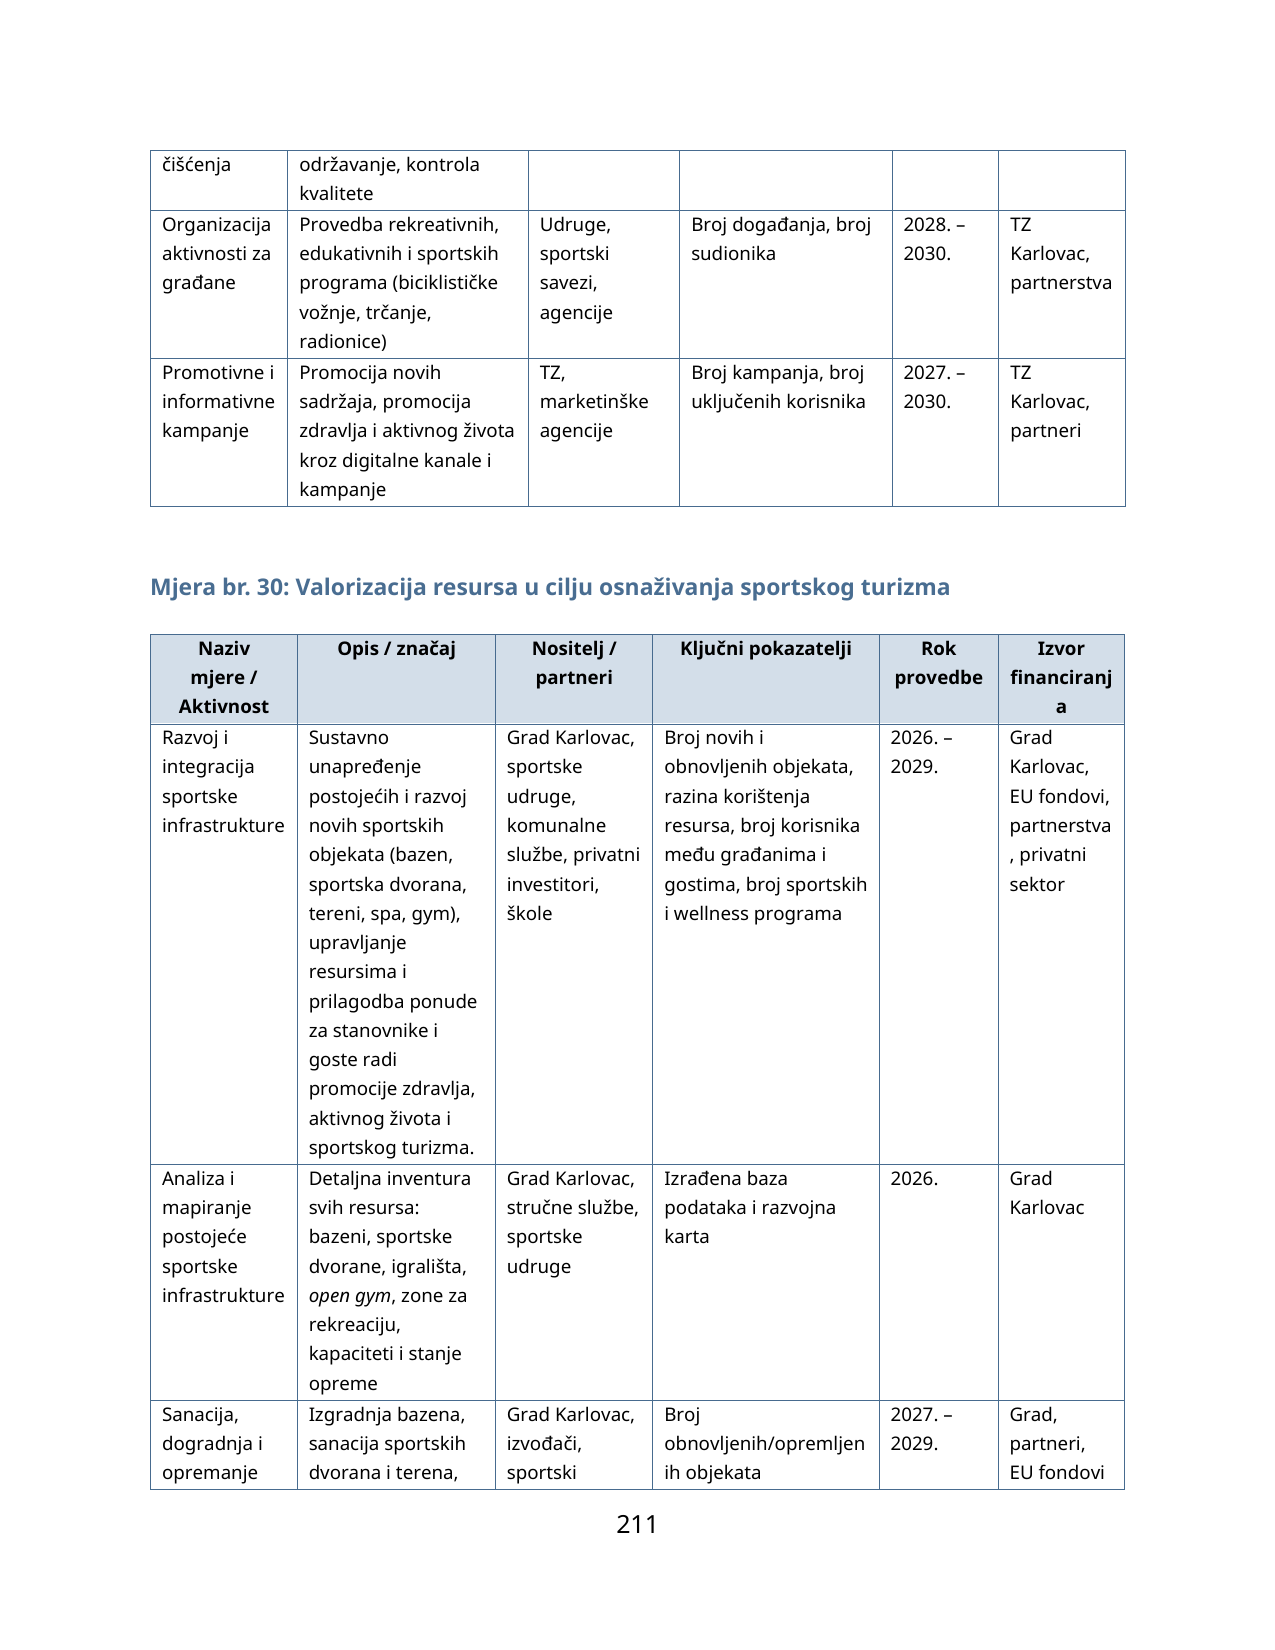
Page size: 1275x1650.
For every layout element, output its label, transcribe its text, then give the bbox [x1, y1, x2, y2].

text Mjera br. 30: Valorizacija resursa u cilju osnaživanja sportskog turizma [150, 571, 1125, 602]
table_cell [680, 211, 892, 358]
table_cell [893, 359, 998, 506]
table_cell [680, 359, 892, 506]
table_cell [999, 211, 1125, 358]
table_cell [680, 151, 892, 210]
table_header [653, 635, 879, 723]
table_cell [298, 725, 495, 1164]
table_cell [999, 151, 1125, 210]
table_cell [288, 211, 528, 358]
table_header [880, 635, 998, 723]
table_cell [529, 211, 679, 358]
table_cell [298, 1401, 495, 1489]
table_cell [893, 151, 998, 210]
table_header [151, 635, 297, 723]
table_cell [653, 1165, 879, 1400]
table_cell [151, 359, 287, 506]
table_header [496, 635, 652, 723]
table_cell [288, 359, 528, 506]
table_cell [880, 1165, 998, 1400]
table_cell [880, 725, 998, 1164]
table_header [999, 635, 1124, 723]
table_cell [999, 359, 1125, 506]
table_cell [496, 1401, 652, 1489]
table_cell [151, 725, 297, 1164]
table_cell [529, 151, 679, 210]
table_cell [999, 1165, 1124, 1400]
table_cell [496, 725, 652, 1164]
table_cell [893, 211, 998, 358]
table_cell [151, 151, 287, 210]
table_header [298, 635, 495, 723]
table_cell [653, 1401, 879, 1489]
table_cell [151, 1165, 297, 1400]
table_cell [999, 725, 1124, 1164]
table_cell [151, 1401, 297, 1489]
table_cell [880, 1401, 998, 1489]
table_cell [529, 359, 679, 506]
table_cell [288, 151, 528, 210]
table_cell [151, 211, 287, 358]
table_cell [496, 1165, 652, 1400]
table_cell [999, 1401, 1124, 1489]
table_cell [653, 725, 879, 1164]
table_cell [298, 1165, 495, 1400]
